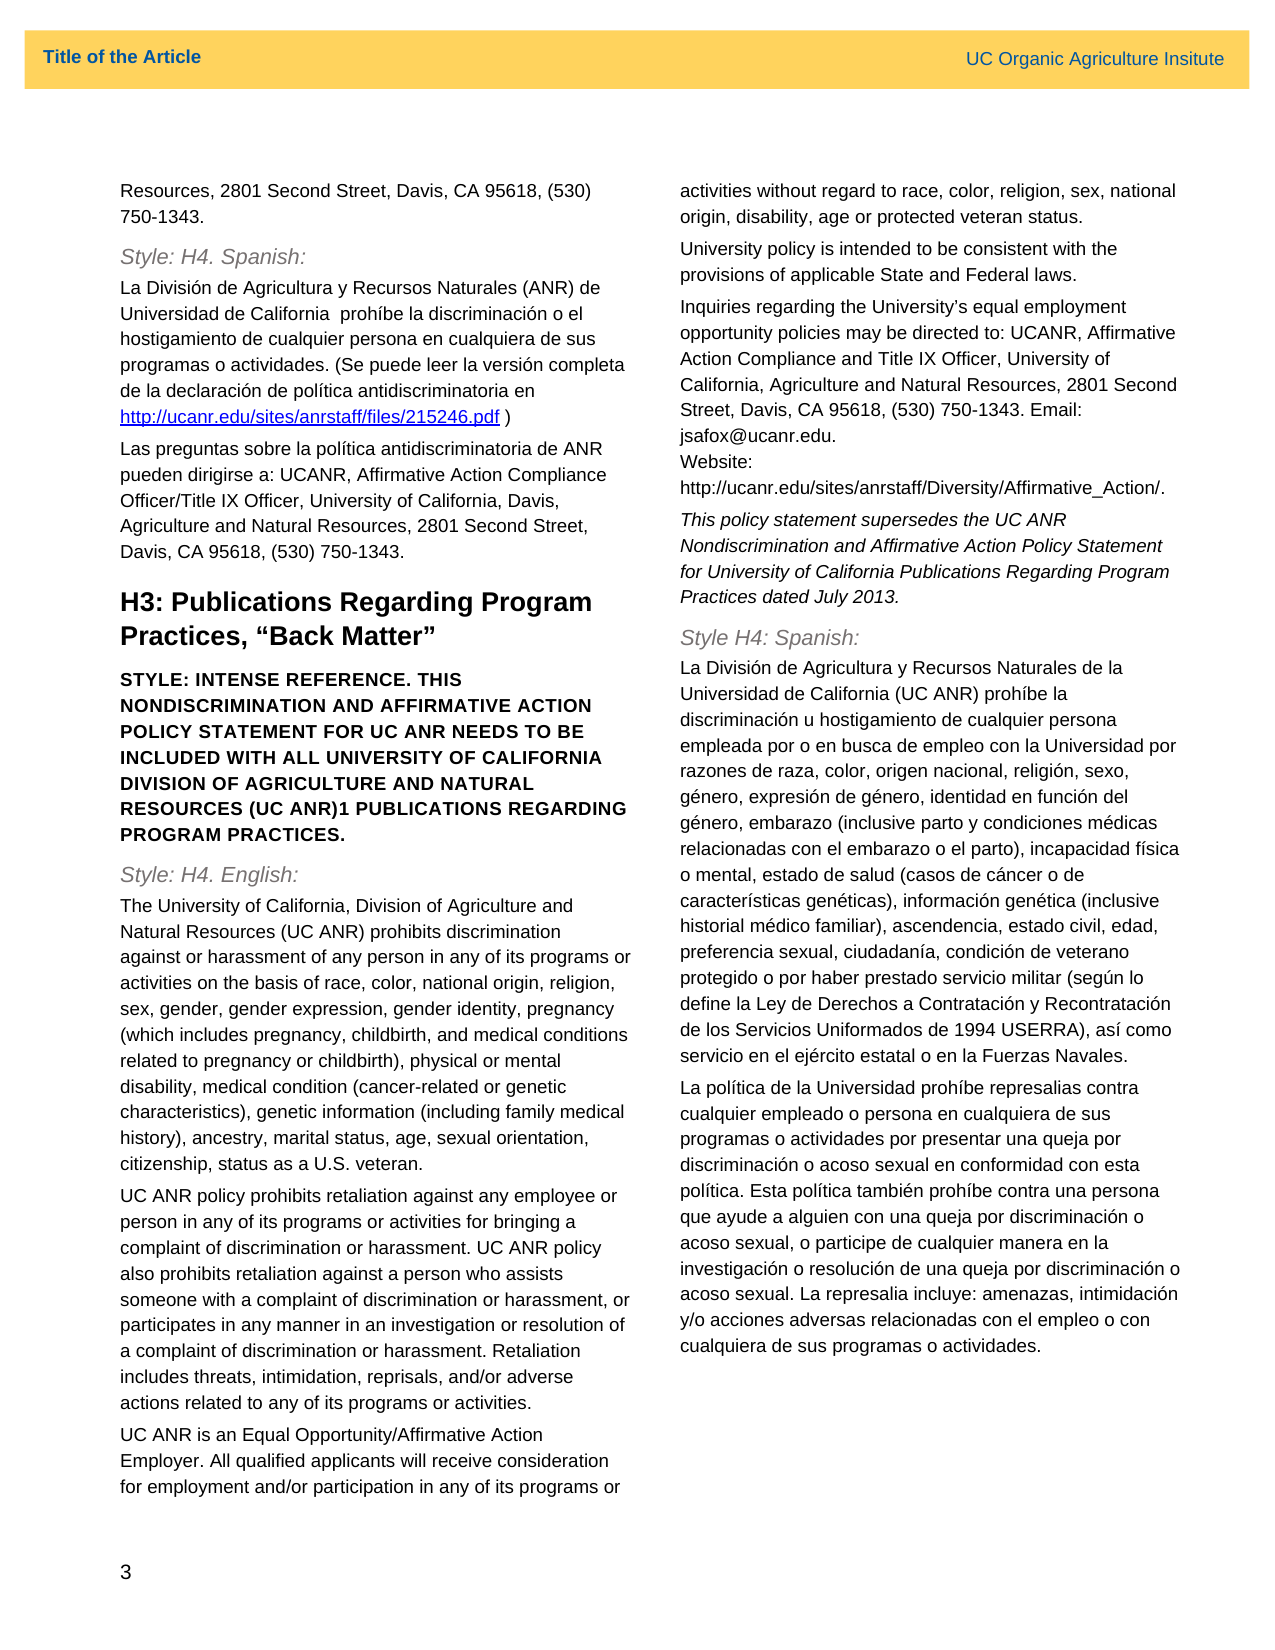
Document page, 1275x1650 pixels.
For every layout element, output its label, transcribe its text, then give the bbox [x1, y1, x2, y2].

text Inquiries regarding the University’s equal employment opportunity policies may be directed to: UCANR, Affirmative Action Compliance and Title IX Officer, University of California, Agriculture and Natural Resources, 2801 Second Street, Davis, CA 95618, (530) 750-1343. Email: jsafox@ucanr.edu. Website: http://ucanr.edu/sites/anrstaff/Diversity/Affirmative_Action/. [680, 296, 1191, 498]
text Las preguntas sobre la política antidiscriminatoria de ANR pueden dirigirse a: UCANR, Affirmative Action Compliance Officer/Title IX Officer, University of California, Davis, Agriculture and Natural Resources, 2801 Second Street, Davis, CA 95618, (530) 750-1343. [120, 438, 631, 563]
text UC ANR is an Equal Opportunity/Affirmative Action Employer. All qualified applicants will receive consideration for employment and/or participation in any of its programs or activities without regard to race, color, religion, sex, national origin, disability, age or protected veteran status. [680, 180, 1191, 227]
text This policy statement supersedes the UC ANR Nondiscrimination and Affirmative Action Policy Statement for University of California Publications Regarding Program Practices dated July 2013. [680, 509, 1191, 608]
subtitle Style: H4. English: [120, 862, 640, 887]
text Style: intense reference. This Nondiscrimination and Affirmative Action policy statement for UC ANR needs to be included with all University of California Division of Agriculture and Natural Resources (UC ANR) publications regarding program practices. [120, 669, 631, 846]
text UC ANR is an Equal Opportunity/Affirmative Action Employer. All qualified applicants will receive consideration for employment and/or participation in any of its programs or activities without regard to race, color, religion, sex, national origin, disability, age or protected veteran status. [120, 1424, 631, 1497]
text University policy is intended to be consistent with the provisions of applicable State and Federal laws. [680, 238, 1191, 285]
text La División de Agricultura y Recursos Naturales (ANR) de Universidad de California prohíbe la discriminación o el hostigamiento de cualquier persona en cualquiera de sus programas o actividades. (Se puede leer la versión completa de la declaración de política antidiscriminatoria en http://ucanr.edu/sites/anrstaff/files/215246.pdf ) [120, 276, 631, 427]
subtitle Style H4: Spanish: [680, 624, 1200, 650]
text The University of California, Division of Agriculture and Natural Resources (UC ANR) prohibits discrimination against or harassment of any person in any of its programs or activities on the basis of race, color, national origin, religion, sex, gender, gender expression, gender identity, pregnancy (which includes pregnancy, childbirth, and medical conditions related to pregnancy or childbirth), physical or mental disability, medical condition (cancer-related or genetic characteristics), genetic information (including family medical history), ancestry, marital status, age, sexual orientation, citizenship, status as a U.S. veteran. [120, 894, 631, 1174]
text UC ANR policy prohibits retaliation against any employee or person in any of its programs or activities for bringing a complaint of discrimination or harassment. UC ANR policy also prohibits retaliation against a person who assists someone with a complaint of discrimination or harassment, or participates in any manner in an investigation or resolution of a complaint of discrimination or harassment. Retaliation includes threats, intimidation, reprisals, and/or adverse actions related to any of its programs or activities. [120, 1185, 631, 1413]
subtitle Style: H4. Spanish: [120, 244, 640, 269]
subtitle H3: Publications Regarding Program Practices, “Back Matter” [120, 586, 640, 651]
text La política de la Universidad prohíbe represalias contra cualquier empleado o persona en cualquiera de sus programas o actividades por presentar una queja por discriminación o acoso sexual en conformidad con esta política. Esta política también prohíbe contra una persona que ayude a alguien con una queja por discriminación o acoso sexual, o participe de cualquier manera en la investigación o resolución de una queja por discriminación o acoso sexual. La represalia incluye: amenazas, intimidación y/o acciones adversas relacionadas con el empleo o con cualquiera de sus programas o actividades. [680, 1076, 1191, 1356]
text La División de Agricultura y Recursos Naturales de la Universidad de California (UC ANR) prohíbe la discriminación u hostigamiento de cualquier persona empleada por o en busca de empleo con la Universidad por razones de raza, color, origen nacional, religión, sexo, género, expresión de género, identidad en función del género, embarazo (inclusive parto y condiciones médicas relacionadas con el embarazo o el parto), incapacidad física o mental, estado de salud (casos de cáncer o de características genéticas), información genética (inclusive historial médico familiar), ascendencia, estado civil, edad, preferencia sexual, ciudadanía, condición de veterano protegido o por haber prestado servicio militar (según lo define la Ley de Derechos a Contratación y Recontratación de los Servicios Uniformados de 1994 USERRA), así como servicio en el ejército estatal o en la Fuerzas Navales. [680, 657, 1191, 1066]
